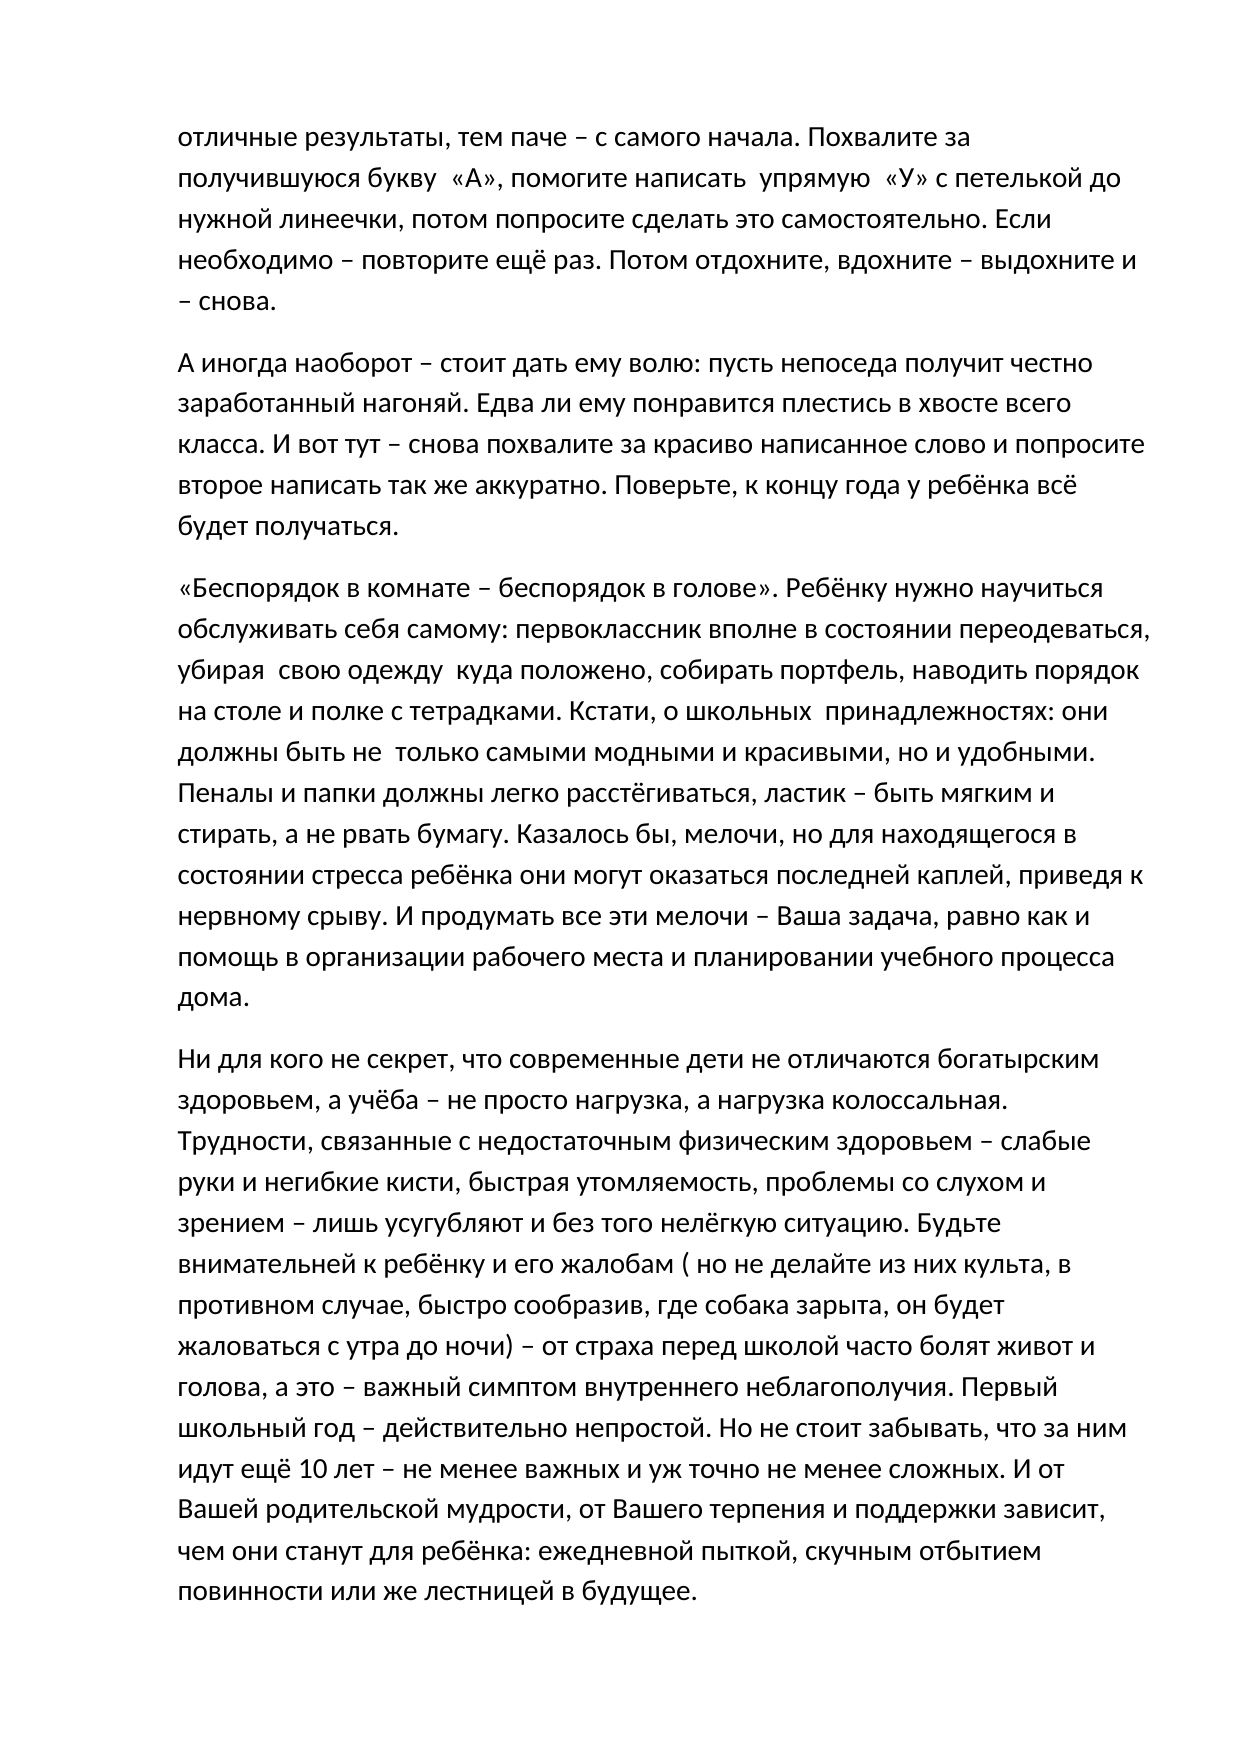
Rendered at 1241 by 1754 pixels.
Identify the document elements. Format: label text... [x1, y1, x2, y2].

text А иногда наоборот – стоит дать ему волю: пусть непоседа получит честно заработанный нагоняй. Едва ли ему понравится плестись в хвосте всего класса. И вот тут – снова похвалите за красиво написанное слово и попросите второе написать так же аккуратно. Поверьте, к концу года у ребёнка всё будет получаться. [177, 344, 1152, 543]
text Ни для кого не секрет, что современные дети не отличаются богатырским здоровьем, а учёба – не просто нагрузка, а нагрузка колоссальная. Трудности, связанные с недостаточным физическим здоровьем – слабые руки и негибкие кисти, быстрая утомляемость, проблемы со слухом и зрением – лишь усугубляют и без того нелёгкую ситуацию. Будьте внимательней к ребёнку и его жалобам ( но не делайте из них культа, в противном случае, быстро сообразив, где собака зарыта, он будет жаловаться с утра до ночи) – от страха перед школой часто болят живот и голова, а это – важный симптом внутреннего неблагополучия. Первый школьный год – действительно непростой. Но не стоит забывать, что за ним идут ещё 10 лет – не менее важных и уж точно не менее сложных. И от Вашей родительской мудрости, от Вашего терпения и поддержки зависит, чем они станут для ребёнка: ежедневной пыткой, скучным отбытием повинности или же лестницей в будущее. [177, 1040, 1152, 1608]
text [177, 118, 1152, 317]
text «Беспорядок в комнате – беспорядок в голове». Ребёнку нужно научиться обслуживать себя самому: первоклассник вполне в состоянии переодеваться, убирая свою одежду куда положено, собирать портфель, наводить порядок на столе и полке с тетрадками. Кстати, о школьных принадлежностях: они должны быть не только самыми модными и красивыми, но и удобными. Пеналы и папки должны легко расстёгиваться, ластик – быть мягким и стирать, а не рвать бумагу. Казалось бы, мелочи, но для находящегося в состоянии стресса ребёнка они могут оказаться последней каплей, приведя к нервному срыву. И продумать все эти мелочи – Ваша задача, равно как и помощь в организации рабочего места и планировании учебного процесса дома. [177, 569, 1152, 1014]
